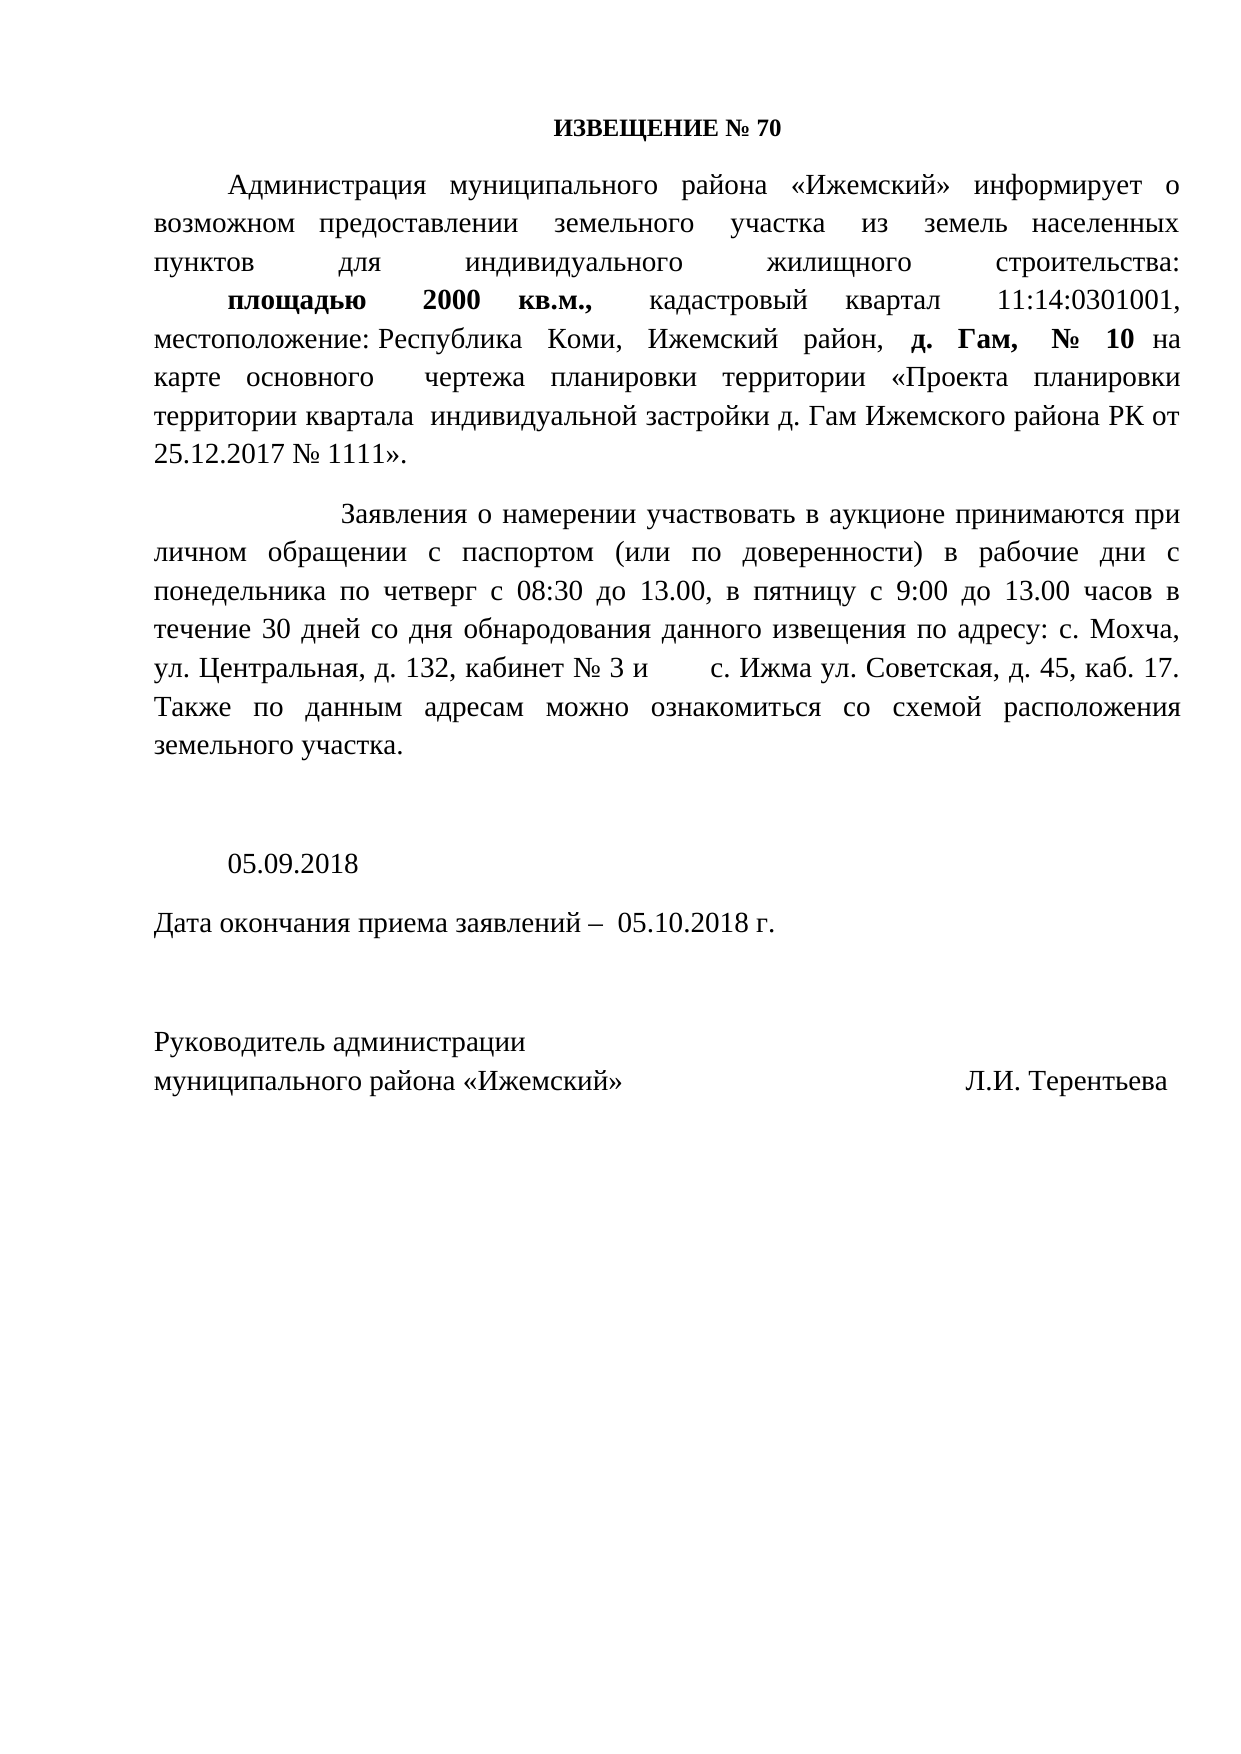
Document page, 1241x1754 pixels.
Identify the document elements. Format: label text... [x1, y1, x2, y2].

text муниципального района «Ижемский» Л.И. Терентьева [153, 1063, 1181, 1096]
text ИЗВЕЩЕНИЕ № 70 [153, 113, 1181, 142]
text 05.09.2018 [153, 846, 1181, 879]
text Заявления о намерении участвовать в аукционе принимаются при личном обращении с паспортом (или по доверенности) в рабочие дни с понедельника по четверг с 08:30 до 13.00, в пятницу с 9:00 до 13.00 часов в течение 30 дней со дня обнародования данного извещения по адресу: с. Мохча, ул. Центральная, д. 132, кабинет № 3 и с. Ижма ул. Советская, д. 45, каб. 17. Также по данным адресам можно ознакомиться со схемой расположения земельного участка. [153, 496, 1181, 761]
text Дата окончания приема заявлений – 05.10.2018 г. [153, 905, 1181, 939]
text Администрация муниципального района «Ижемский» информирует о возможном предоставлении земельного участка из земель населенных пунктов для индивидуального жилищного строительства: площадью 2000 кв.м., кадастровый квартал 11:14:0301001, местоположение: Республика Коми, Ижемский район, д. Гам, № 10 на карте основного чертежа планировки территории «Проекта планировки территории квартала индивидуальной застройки д. Гам Ижемского района РК от 25.12.2017 № 1111». [153, 167, 1181, 470]
text Руководитель администрации [153, 1024, 1181, 1058]
